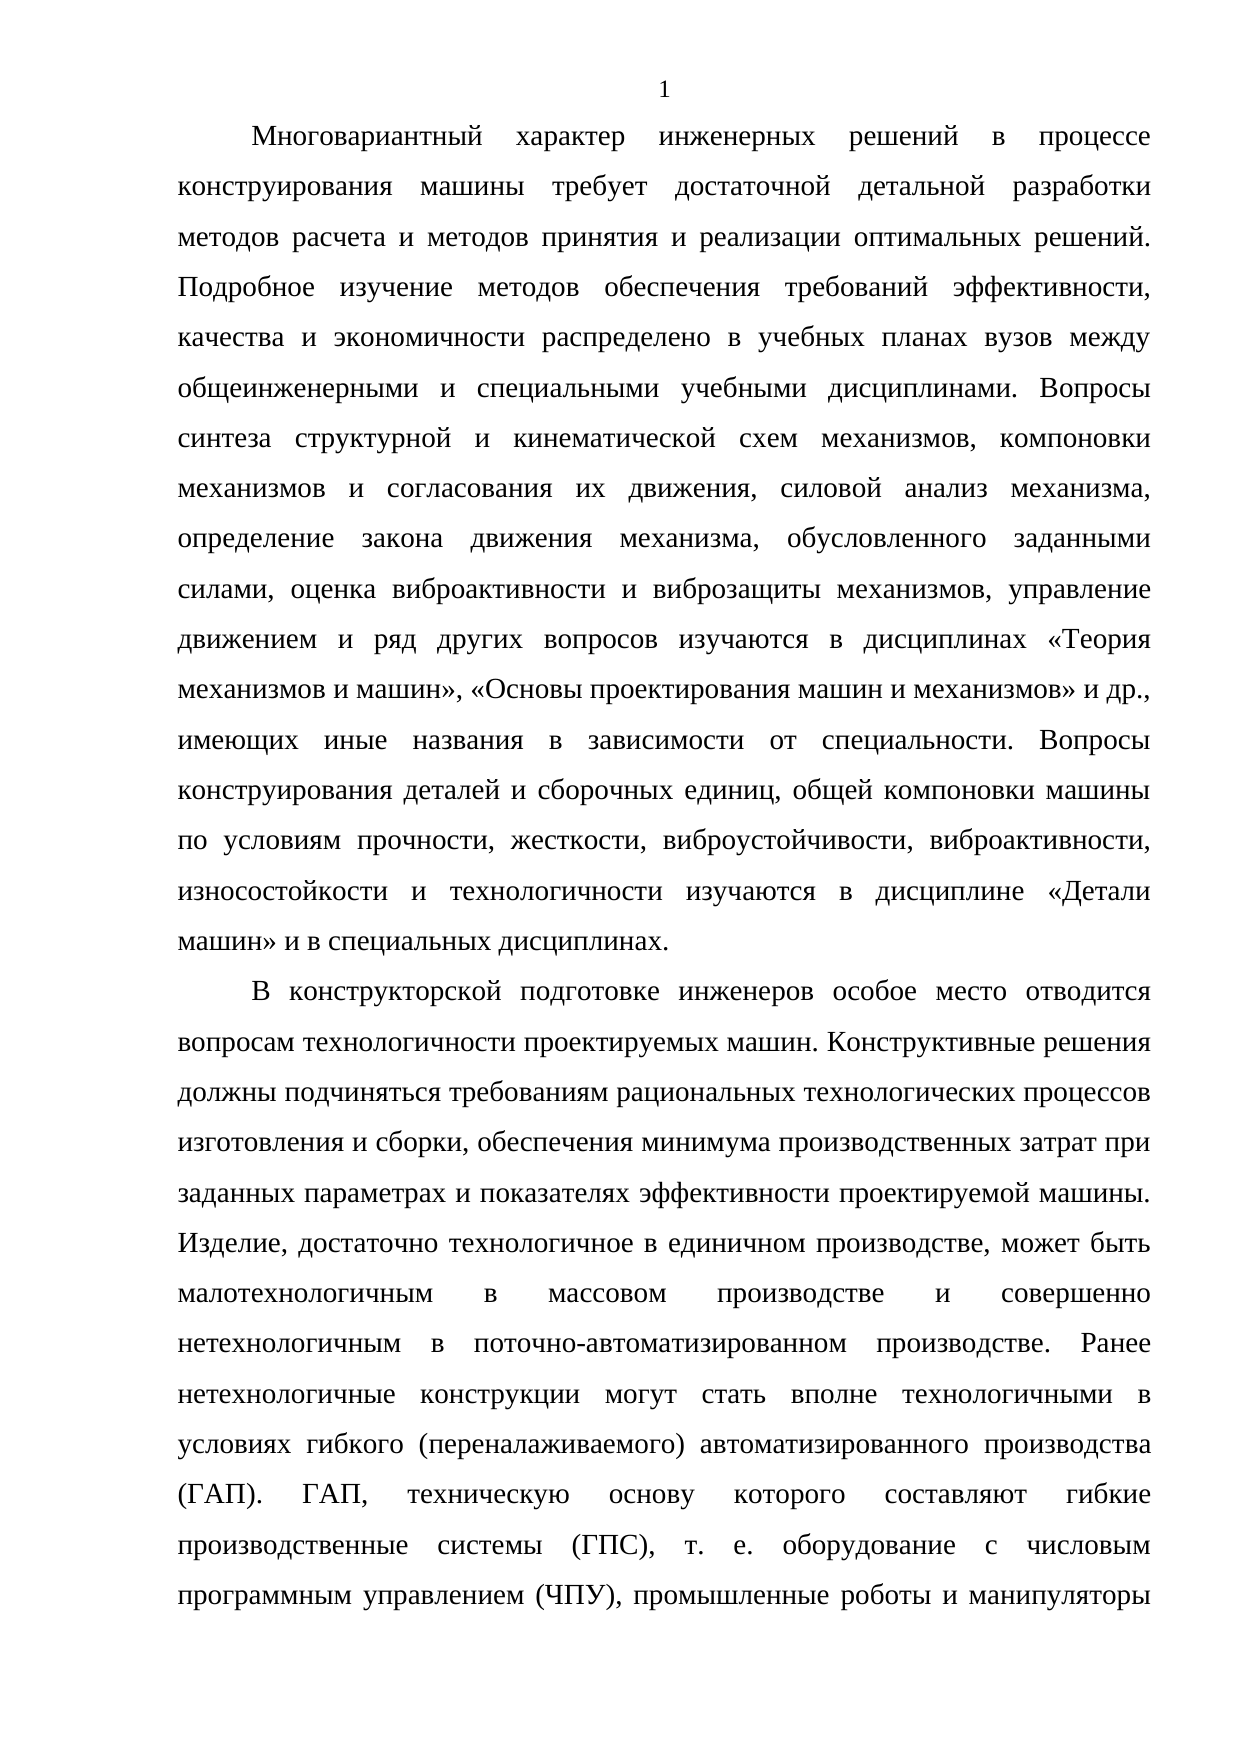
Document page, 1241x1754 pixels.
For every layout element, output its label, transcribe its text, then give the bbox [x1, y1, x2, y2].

text Многовариантный характер инженерных решений в процессе конструирования машины требует достаточной детальной разработки методов расчета и методов принятия и реализации оптимальных решений. Подробное изучение методов обеспечения требований эффективности, качества и экономичности распределено в учебных планах вузов между общеинженерными и специальными учебными дисциплинами. Вопросы синтеза структурной и кинематической схем механизмов, компоновки механизмов и согласования их движения, силовой анализ механизма, определение закона движения механизма, обусловленного заданными силами, оценка виброактивности и виброзащиты механизмов, управление движением и ряд других вопросов изучаются в дисциплинах «Теория механизмов и машин», «Основы проектирования машин и механизмов» и др., имеющих иные названия в зависимости от специальности. Вопросы конструирования деталей и сборочных единиц, общей компоновки машины по условиям прочности, жесткости, виброустойчивости, виброактивности, износостойкости и технологичности изучаются в дисциплине «Детали машин» и в специальных дисциплинах. [177, 118, 1152, 957]
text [177, 973, 1152, 1611]
